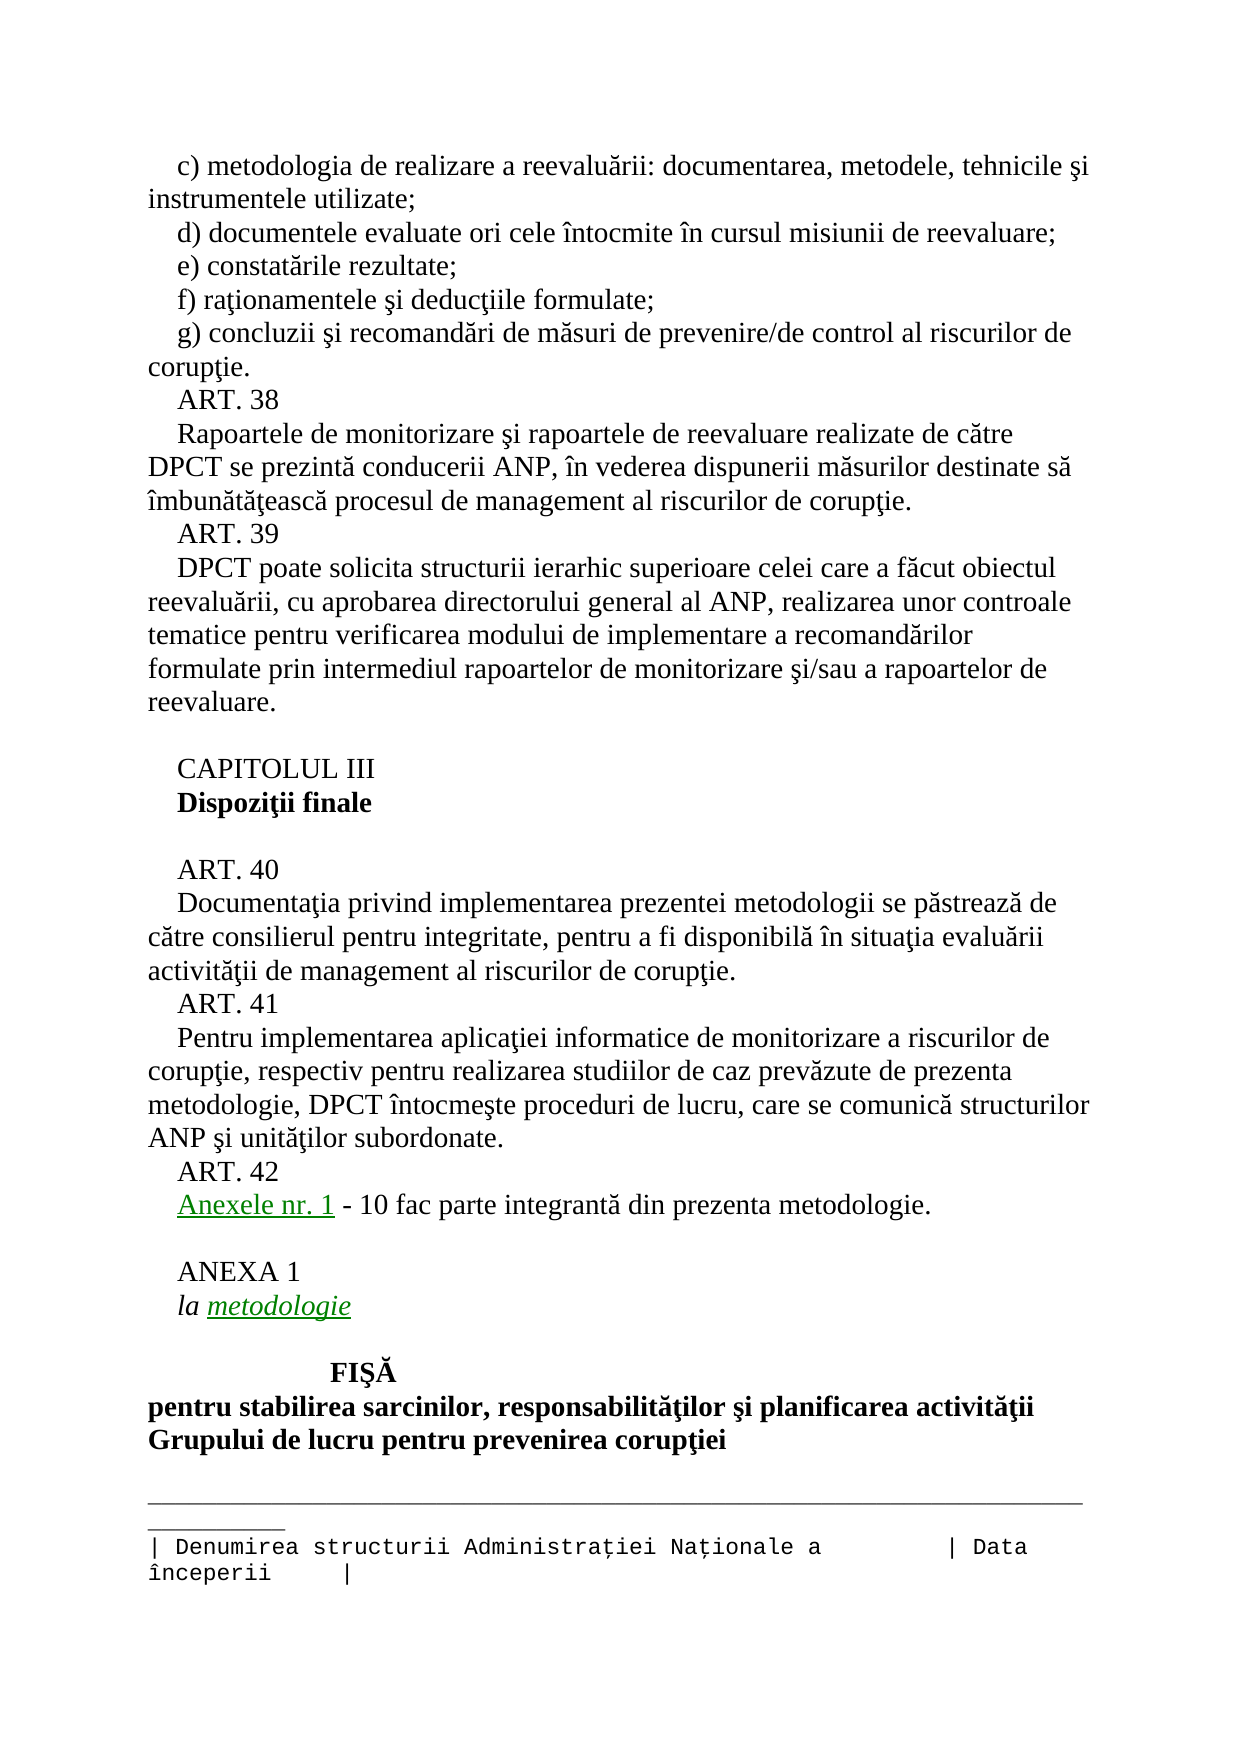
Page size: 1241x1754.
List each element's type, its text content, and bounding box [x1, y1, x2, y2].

text FIŞĂ [148, 1355, 1093, 1389]
text Rapoartele de monitorizare şi rapoartele de reevaluare realizate de către DPCT se prezintă conducerii ANP, în vederea dispunerii măsurilor destinate să îmbunătăţească procesul de management al riscurilor de corupţie. [148, 416, 1093, 517]
text Pentru implementarea aplicaţiei informatice de monitorizare a riscurilor de corupţie, respectiv pentru realizarea studiilor de caz prevăzute de prezenta metodologie, DPCT întocmeşte proceduri de lucru, care se comunică structurilor ANP şi unităţilor subordonate. [148, 1020, 1093, 1154]
text ART. 39 [148, 517, 1093, 550]
text DPCT poate solicita structurii ierarhic superioare celei care a făcut obiectul reevaluării, cu aprobarea directorului general al ANP, realizarea unor controale tematice pentru verificarea modului de implementare a recomandărilor formulate prin intermediul rapoartelor de monitorizare şi/sau a rapoartelor de reevaluare. [148, 550, 1093, 718]
text Dispoziţii finale [148, 785, 1093, 818]
text g) concluzii şi recomandări de măsuri de prevenire/de control al riscurilor de corupţie. [148, 315, 1093, 382]
text ART. 41 [148, 986, 1093, 1020]
text ______________________________________________________________________________ [148, 1456, 1093, 1536]
text CAPITOLUL III [148, 751, 1093, 785]
text Documentaţia privind implementarea prezentei metodologii se păstrează de către consilierul pentru integritate, pentru a fi disponibilă în situaţia evaluării activităţii de management al riscurilor de corupţie. [148, 886, 1093, 986]
text ANEXA 1 [148, 1254, 1093, 1288]
text f) raţionamentele şi deducţiile formulate; [148, 282, 1093, 315]
text d) documentele evaluate ori cele întocmite în cursul misiunii de reevaluare; [148, 215, 1093, 248]
text ART. 40 [148, 852, 1093, 886]
text ART. 38 [148, 382, 1093, 416]
text | Denumirea structurii Administraţiei Naţionale a | Data începerii | [148, 1536, 1093, 1587]
text la metodologie [148, 1288, 1093, 1322]
text e) constatările rezultate; [148, 248, 1093, 282]
text c) metodologia de realizare a reevaluării: documentarea, metodele, tehnicile şi instrumentele utilizate; [148, 148, 1093, 215]
text Anexele nr. 1 - 10 fac parte integrantă din prezenta metodologie. [148, 1187, 1093, 1221]
text ART. 42 [148, 1154, 1093, 1187]
text pentru stabilirea sarcinilor, responsabilităţilor şi planificarea activităţii Grupului de lucru pentru prevenirea corupţiei [148, 1389, 1093, 1456]
